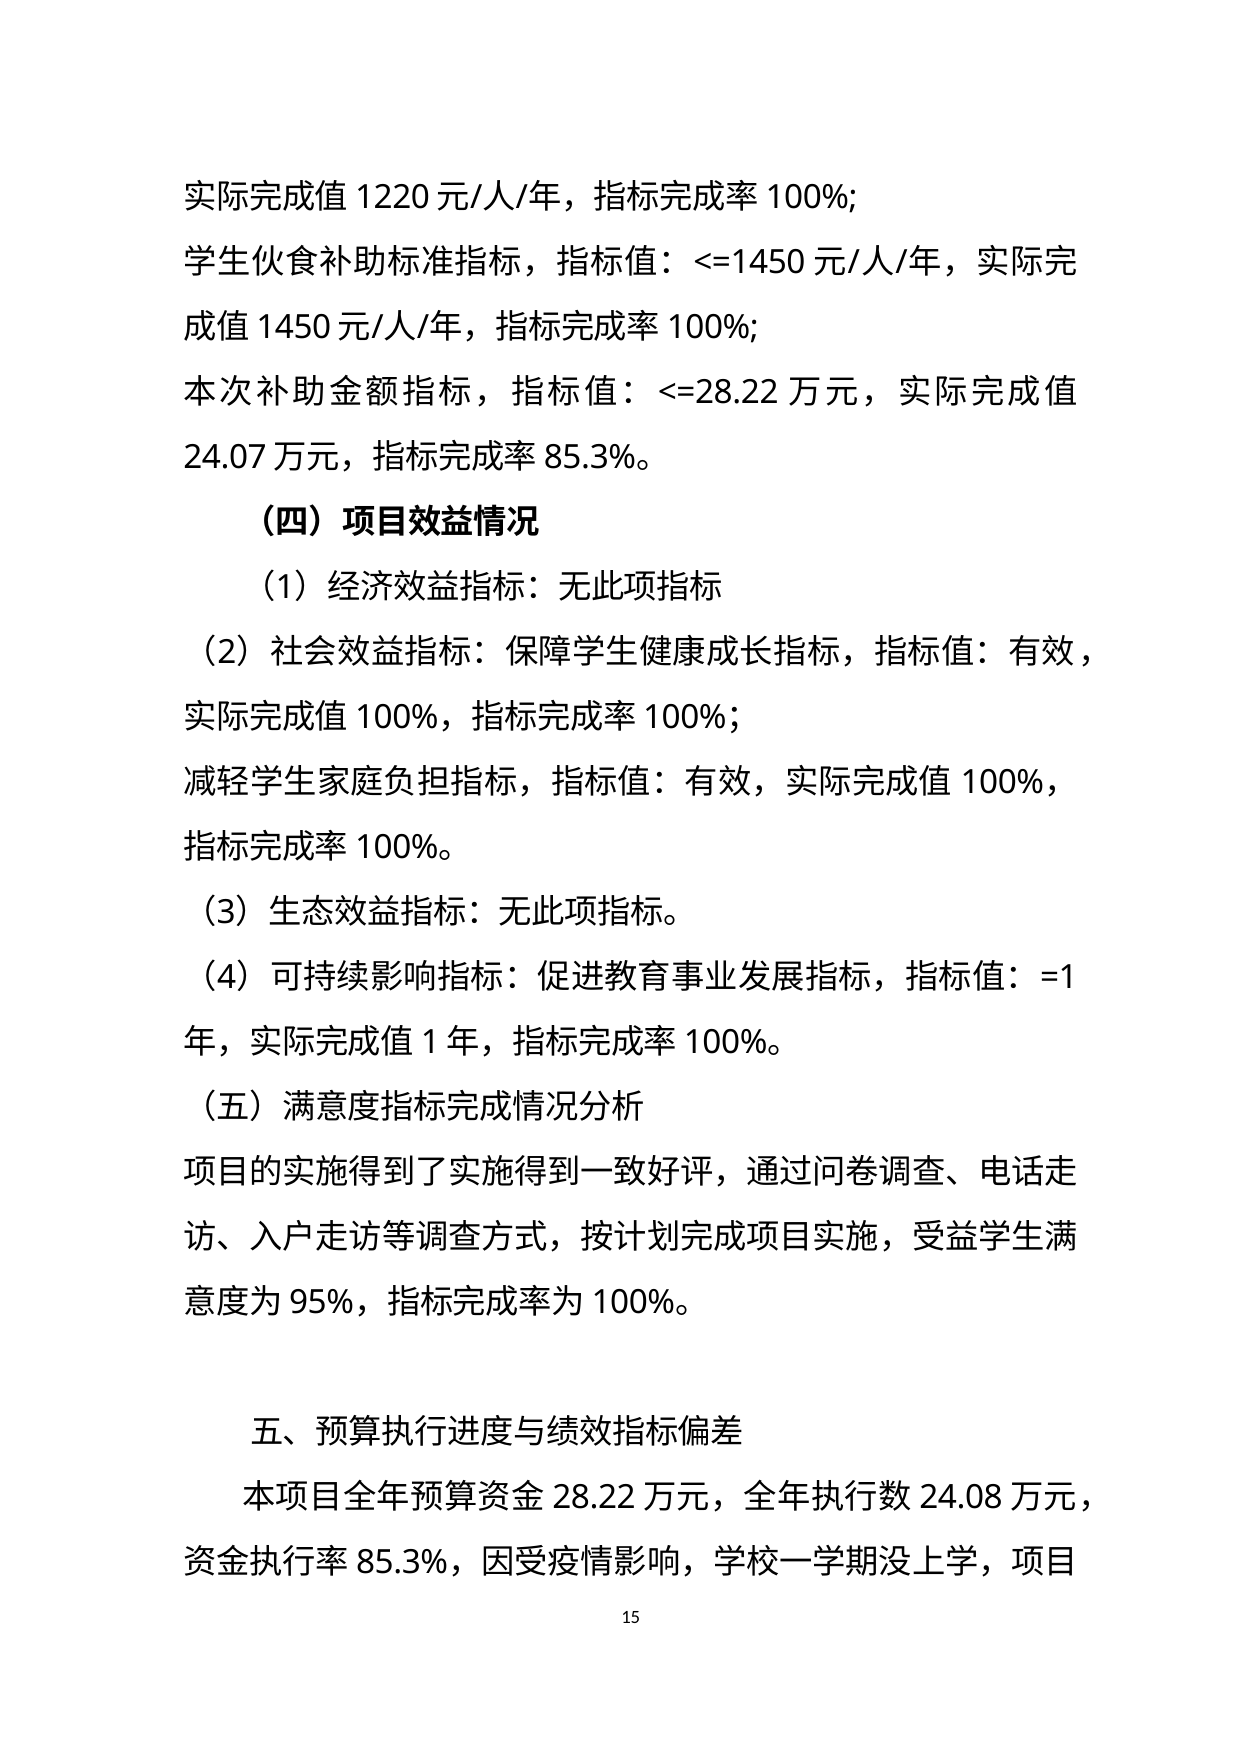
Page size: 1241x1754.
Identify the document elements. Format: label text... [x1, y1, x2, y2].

text （1）经济效益指标：无此项指标 （2）社会效益指标：保障学生健康成长指标，指标值：有效，实际完成值100%，指标完成率100%； 减轻学生家庭负担指标，指标值：有效，实际完成值100%，指标完成率100%。 （3）生态效益指标：无此项指标。 （4）可持续影响指标：促进教育事业发展指标，指标值：=1年，实际完成值1年，指标完成率100%。 （五）满意度指标完成情况分析 项目的实施得到了实施得到一致好评，通过问卷调查、电话走访、入户走访等调查方式，按计划完成项目实施，受益学生满意度为95%，指标完成率为100%。 [183, 552, 1078, 1332]
text （四）项目效益情况 [183, 487, 1078, 552]
text 五、预算执行进度与绩效指标偏差 [183, 1397, 1078, 1462]
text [183, 1462, 1078, 1592]
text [183, 162, 1078, 487]
